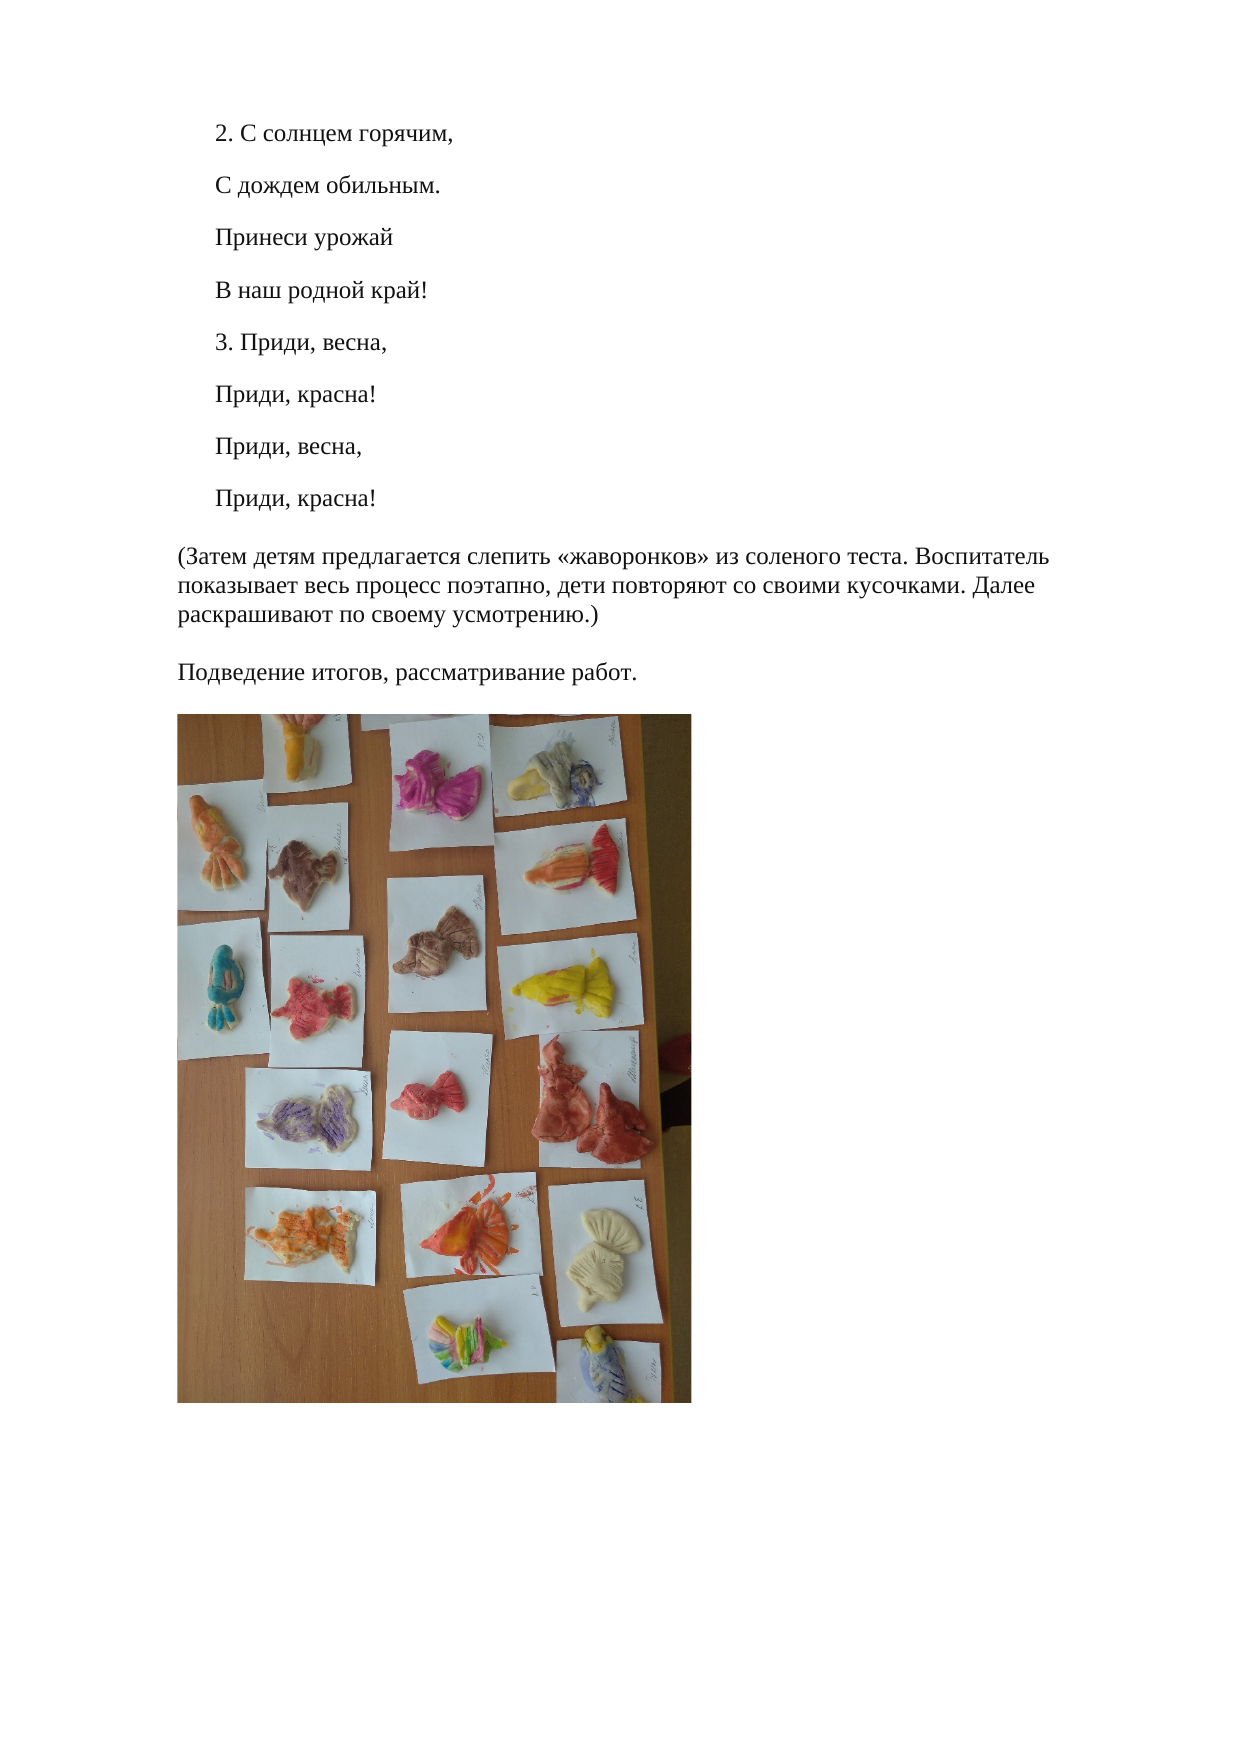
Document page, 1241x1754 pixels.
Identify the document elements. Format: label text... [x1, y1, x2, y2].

text Приди, красна! [177, 379, 1152, 408]
text 2. С солнцем горячим, [177, 118, 1152, 147]
text (Затем детям предлагается слепить «жаворонков» из соленого теста. Воспитатель показывает весь процесс поэтапно, дети повторяют со своими кусочками. Далее раскрашивают по своему усмотрению.) [177, 541, 1152, 628]
text 3. Приди, весна, [177, 327, 1152, 356]
text Принеси урожай [177, 222, 1152, 251]
text С дождем обильным. [177, 170, 1152, 199]
text В наш родной край! [177, 275, 1152, 303]
text Приди, красна! [177, 483, 1152, 512]
text Подведение итогов, рассматривание работ. [177, 657, 1152, 686]
text Приди, весна, [177, 431, 1152, 460]
picture [177, 714, 692, 1403]
